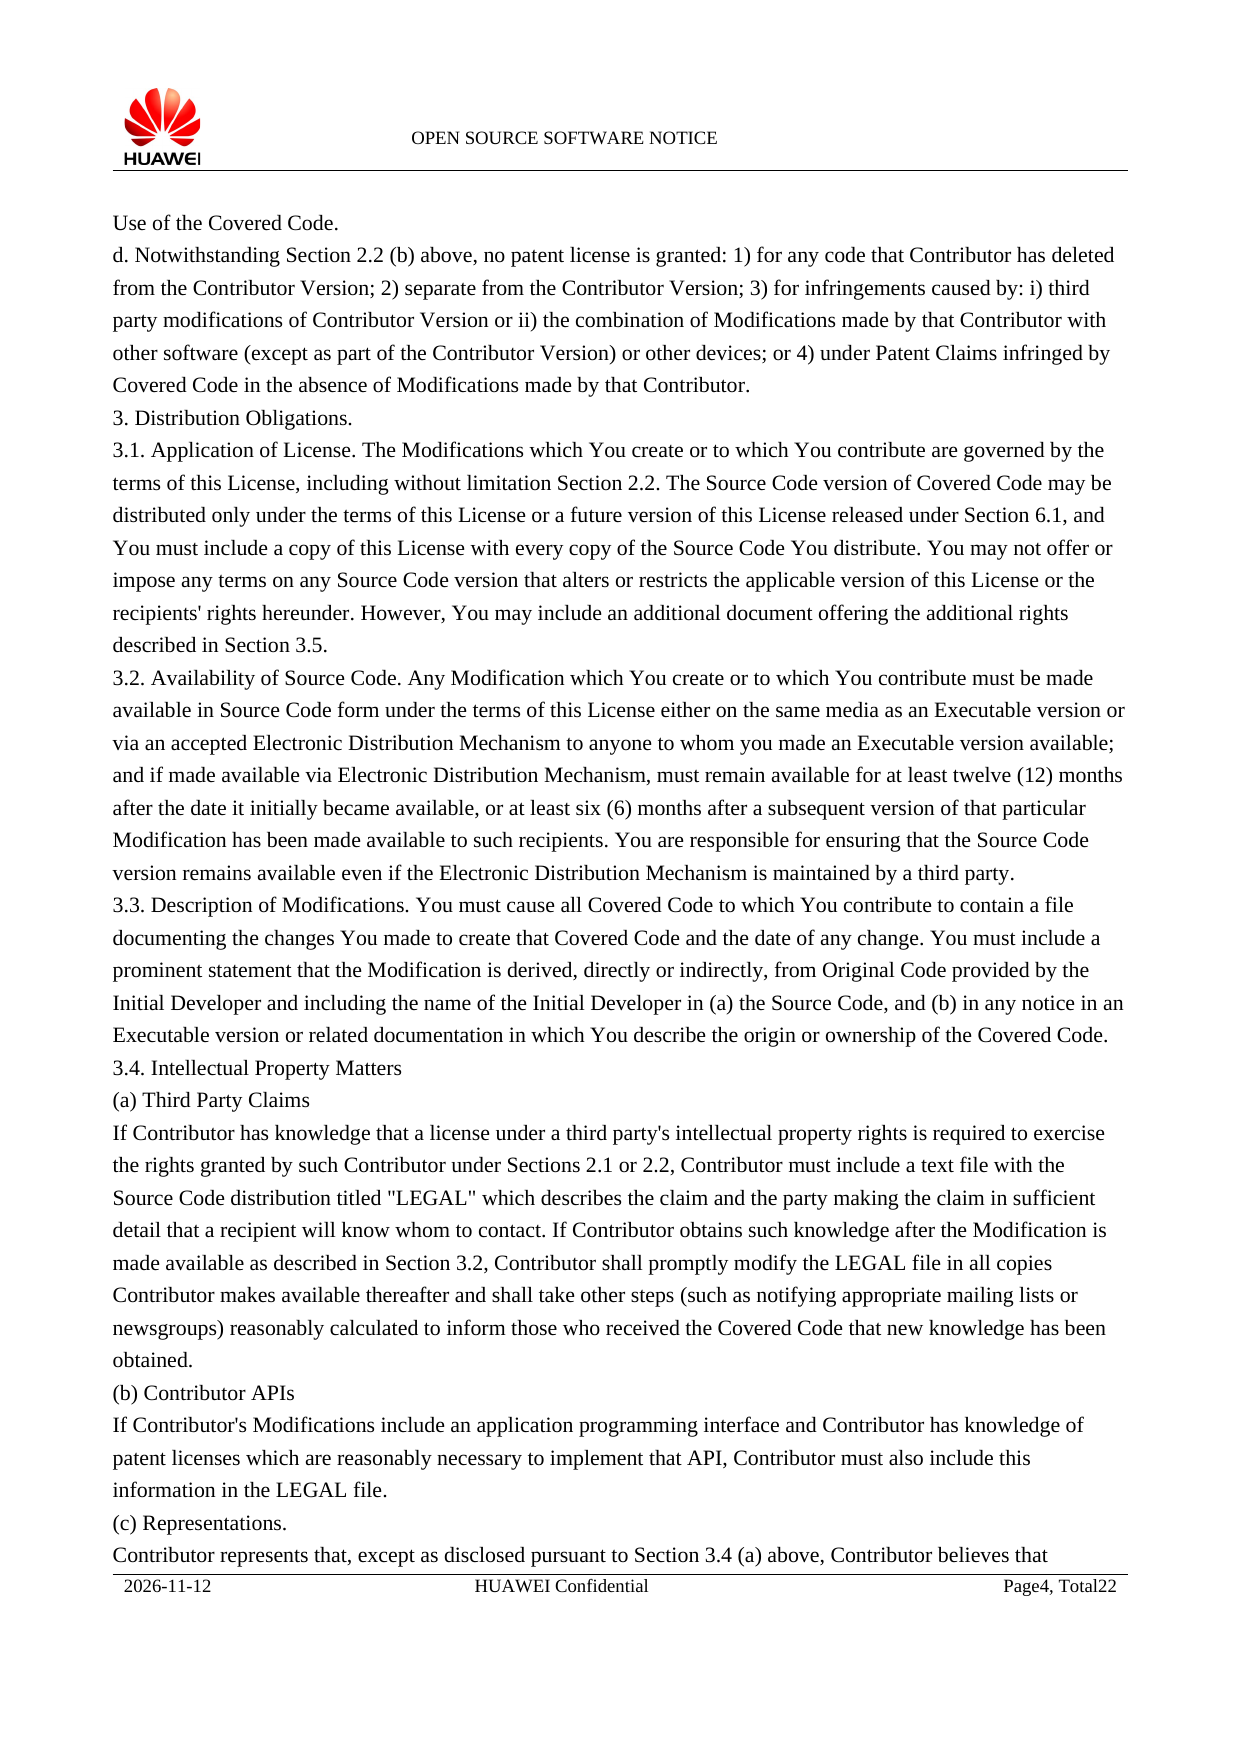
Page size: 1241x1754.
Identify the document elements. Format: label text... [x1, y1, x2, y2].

picture [124, 88, 201, 165]
